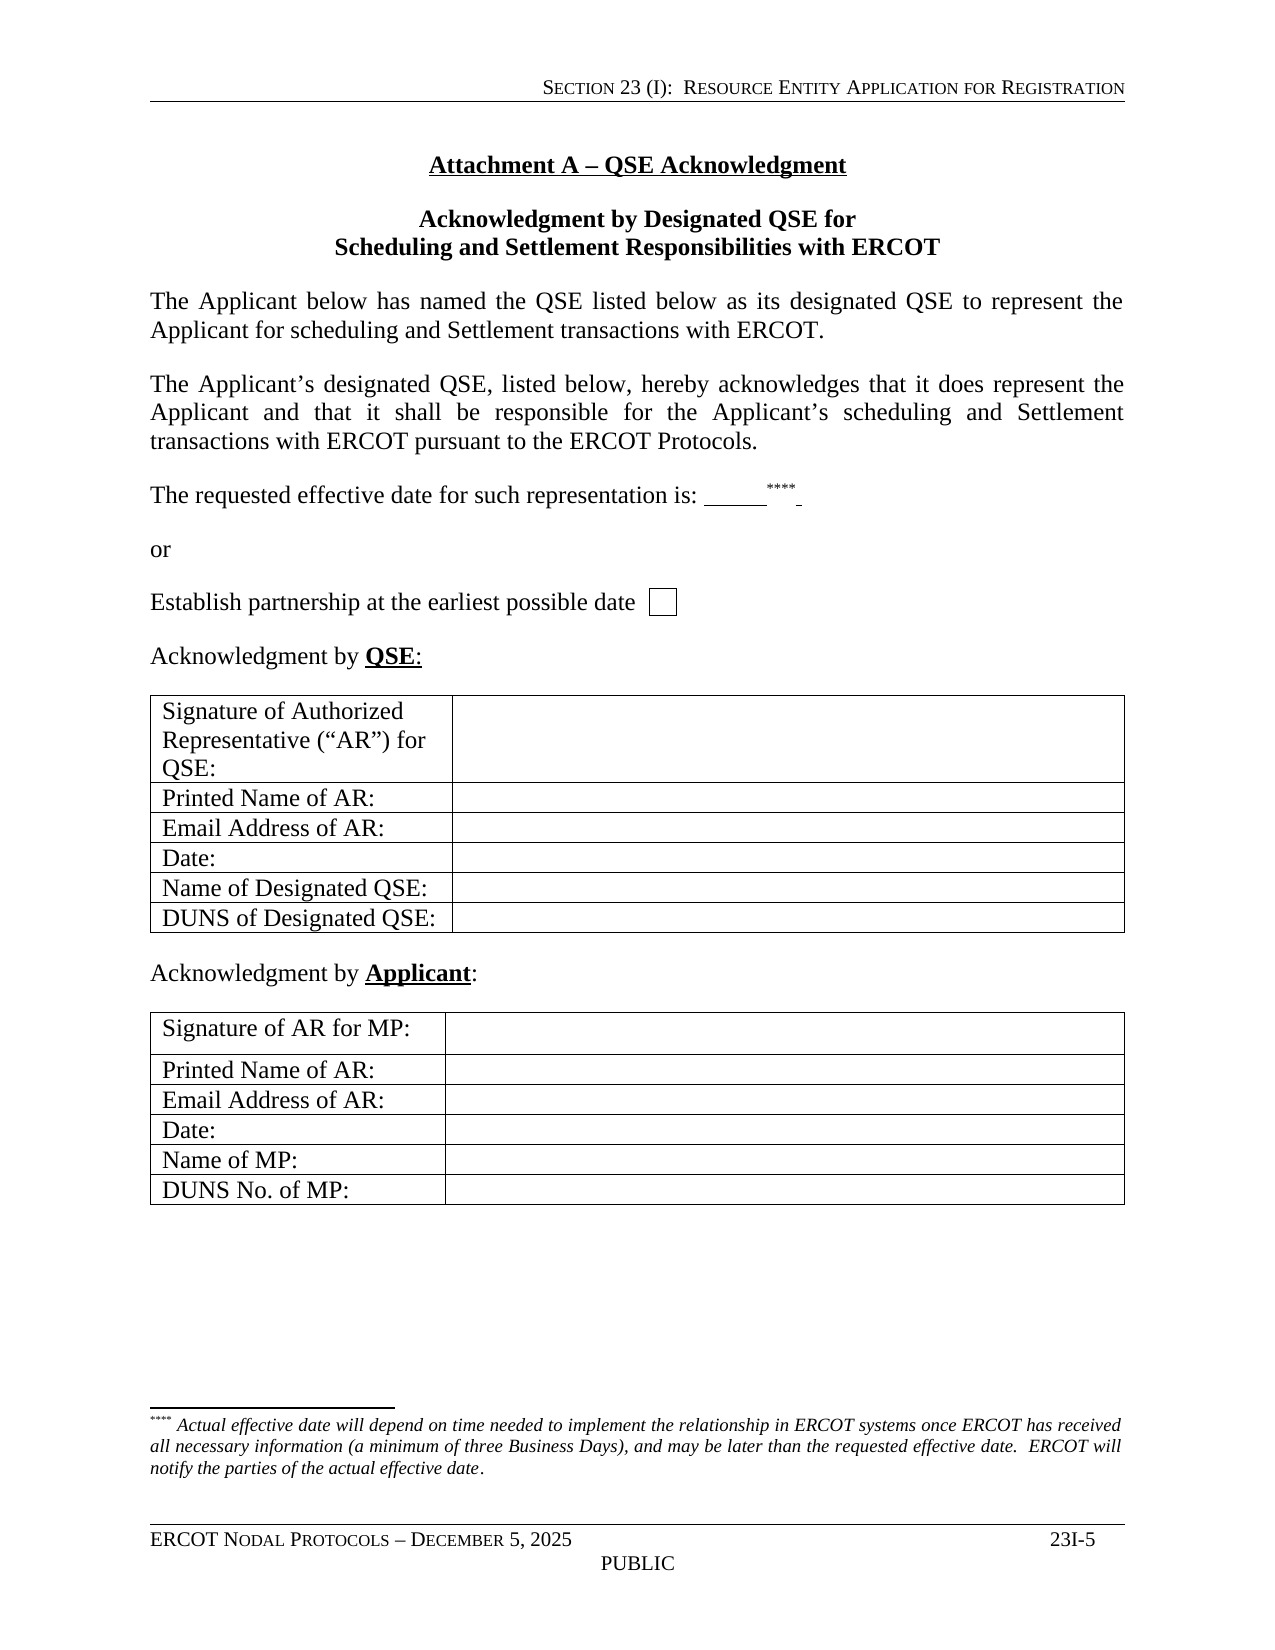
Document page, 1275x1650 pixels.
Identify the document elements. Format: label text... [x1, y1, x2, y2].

table_cell [446, 1085, 1124, 1114]
table_cell Printed Name of AR: [151, 1055, 445, 1084]
table_header Signature of AR for MP: [151, 1013, 445, 1054]
table_cell Email Address of AR: [151, 1085, 445, 1114]
table_cell [453, 903, 1124, 932]
text Acknowledgment by QSE: [150, 641, 1125, 670]
table_cell [453, 783, 1124, 812]
table_cell Name of MP: [151, 1145, 445, 1174]
text Acknowledgment by Designated QSE for [150, 204, 1125, 232]
table_header Signature of Authorized Representative (“AR”) for QSE: [151, 696, 452, 782]
table_cell [446, 1115, 1124, 1144]
table_cell Printed Name of AR: [151, 783, 452, 812]
table_cell [446, 1145, 1124, 1174]
table_cell Date: [151, 843, 452, 872]
table_cell Email Address of AR: [151, 813, 452, 842]
table_cell Name of Designated QSE: [151, 873, 452, 902]
text The requested effective date for such representation is: ** [150, 480, 1125, 509]
table_cell [453, 873, 1124, 902]
table_cell [453, 843, 1124, 872]
text Acknowledgment by Applicant: [150, 958, 1125, 987]
table_cell DUNS of Designated QSE: [151, 903, 452, 932]
text The Applicant’s designated QSE, listed below, hereby acknowledges that it does represent the Applicant and that it shall be responsible for the Applicant’s scheduling and Settlement transactions with ERCOT pursuant to the ERCOT Protocols. [150, 369, 1125, 455]
text The Applicant below has named the QSE listed below as its designated QSE to represent the Applicant for scheduling and Settlement transactions with ERCOT. [150, 286, 1125, 344]
text or [150, 534, 1125, 562]
text Establish partnership at the earliest possible date [150, 587, 1125, 616]
table_header [446, 1013, 1124, 1054]
table_cell [446, 1175, 1124, 1204]
table_cell DUNS No. of MP: [151, 1175, 445, 1204]
table_cell [453, 813, 1124, 842]
table_cell Date: [151, 1115, 445, 1144]
text Attachment A – QSE Acknowledgment [150, 150, 1125, 179]
table_header [453, 696, 1124, 782]
table_cell [446, 1055, 1124, 1084]
text Scheduling and Settlement Responsibilities with ERCOT [150, 232, 1125, 261]
